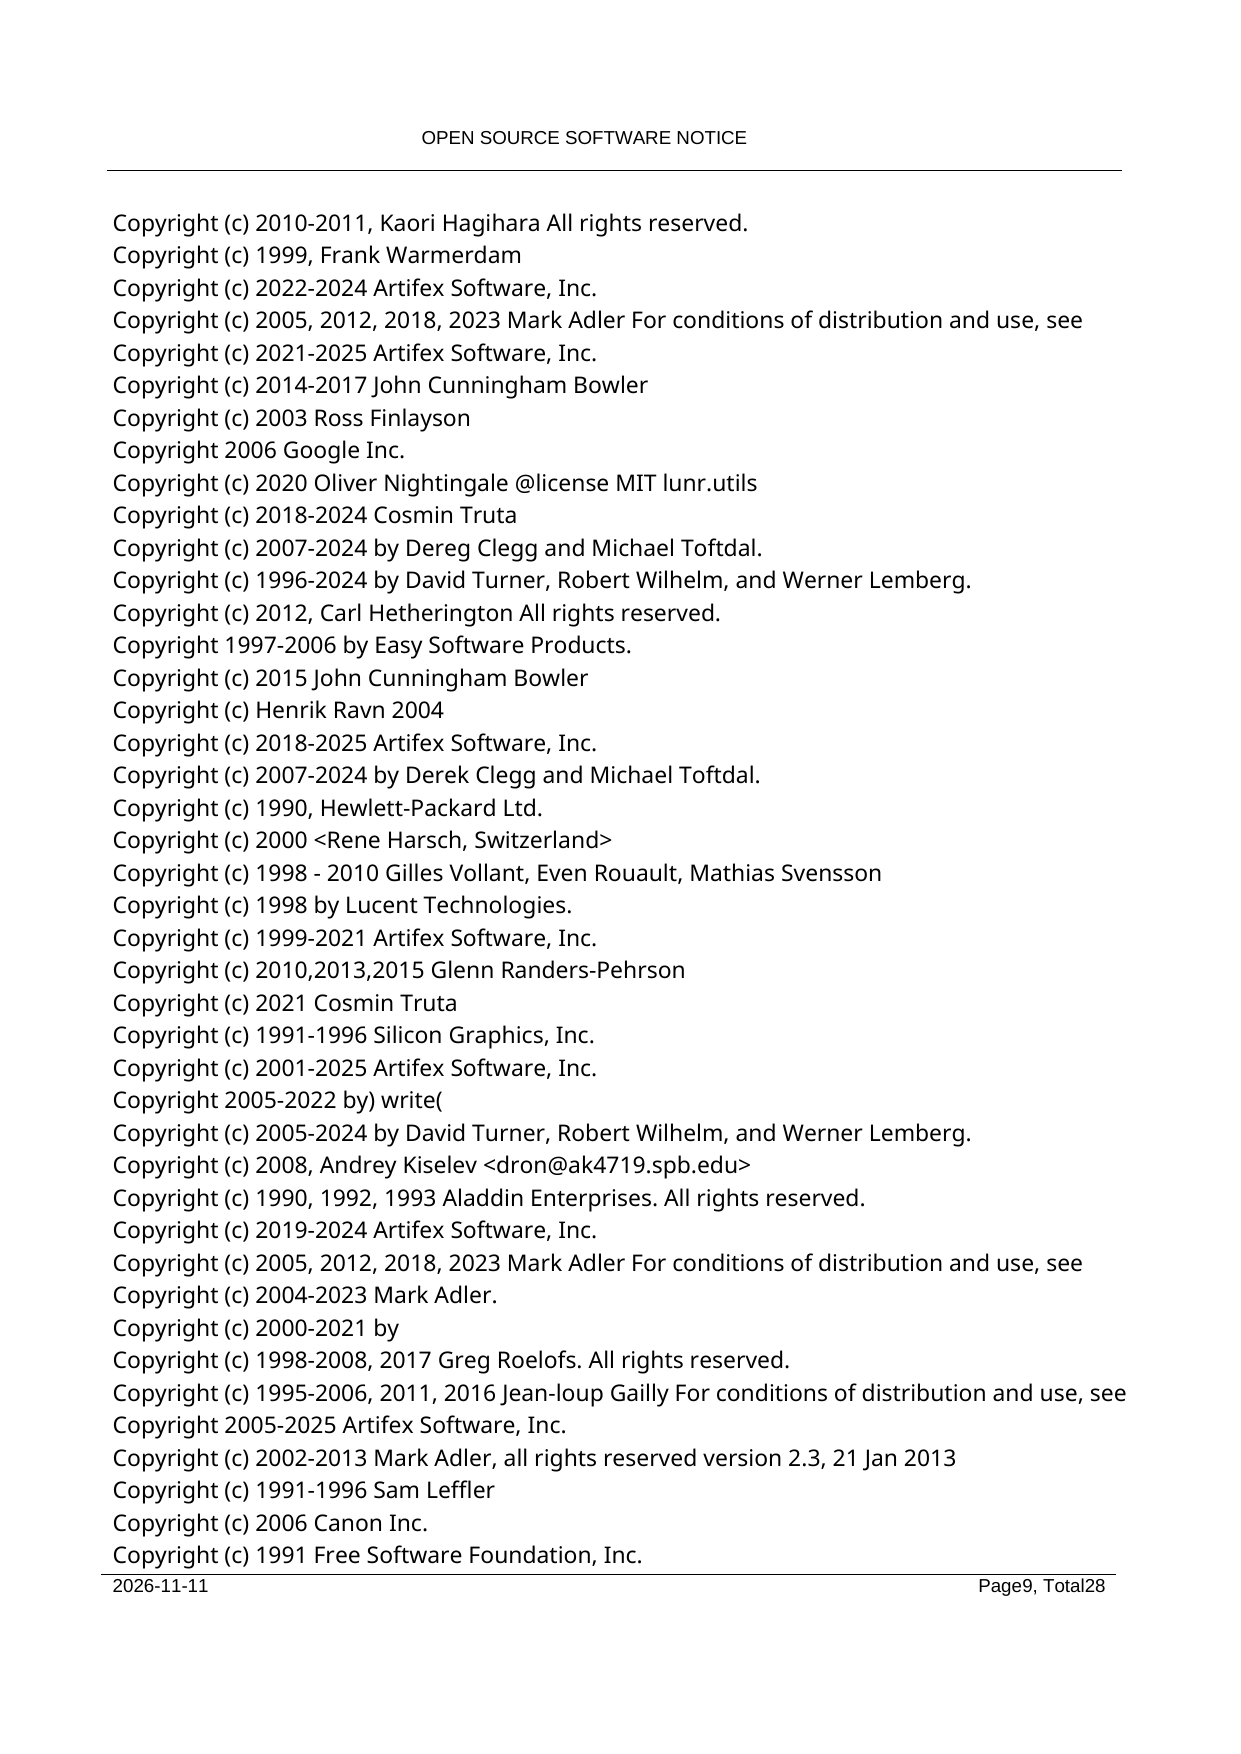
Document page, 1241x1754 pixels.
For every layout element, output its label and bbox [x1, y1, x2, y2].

text [112, 206, 1128, 1571]
